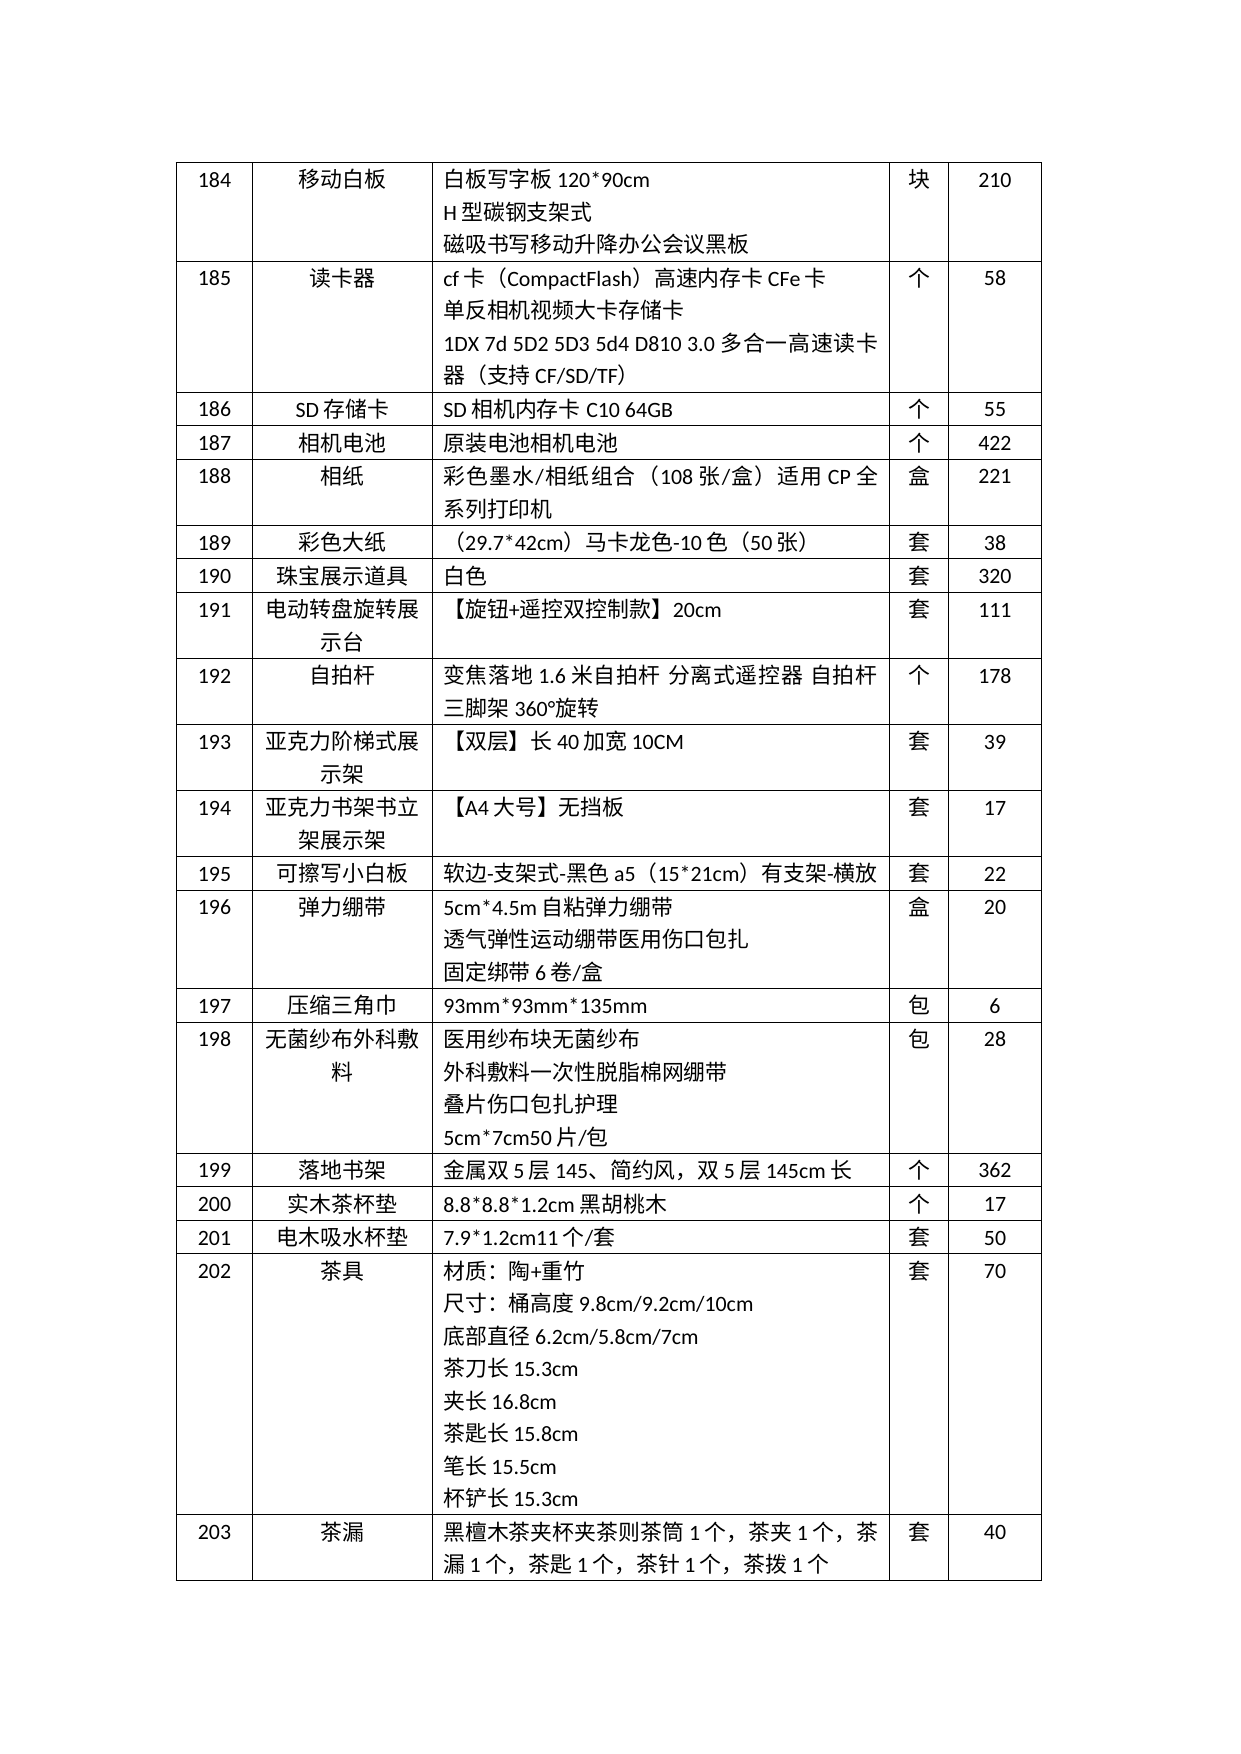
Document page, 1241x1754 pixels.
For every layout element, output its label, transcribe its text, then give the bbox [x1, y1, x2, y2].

table_cell 17 [949, 791, 1041, 856]
table_cell 套 [890, 791, 948, 856]
table_cell 实木茶杯垫 [253, 1187, 432, 1220]
table_cell 套 [890, 1254, 948, 1514]
table_cell 191 [177, 593, 252, 658]
table_cell 套 [890, 1221, 948, 1253]
table_cell 原装电池相机电池 [433, 426, 889, 459]
table_cell 7.9*1.2cm11个/套 [433, 1221, 889, 1253]
table_cell 320 [949, 559, 1041, 592]
table_cell 28 [949, 1023, 1041, 1153]
table_cell 自拍杆 [253, 659, 432, 724]
table_cell 189 [177, 526, 252, 558]
table_cell （29.7*42cm）马卡龙色-10色（50张） [433, 526, 889, 558]
table_cell 70 [949, 1254, 1041, 1514]
table_cell 个 [890, 393, 948, 425]
table_cell 186 [177, 393, 252, 425]
table_cell 读卡器 [253, 262, 432, 392]
table_cell 93mm*93mm*135mm [433, 989, 889, 1022]
table_cell 422 [949, 426, 1041, 459]
table_cell 8.8*8.8*1.2cm黑胡桃木 [433, 1187, 889, 1220]
table_cell 【A4大号】无挡板 [433, 791, 889, 856]
table_cell 187 [177, 426, 252, 459]
table_cell 亚克力阶梯式展示架 [253, 725, 432, 790]
table_cell 医用纱布块无菌纱布 外科敷料一次性脱脂棉网绷带 叠片伤口包扎护理 5cm*7cm50片/包 [433, 1023, 889, 1153]
table_cell 192 [177, 659, 252, 724]
table_cell 电动转盘旋转展示台 [253, 593, 432, 658]
table_cell 185 [177, 262, 252, 392]
table_cell 198 [177, 1023, 252, 1153]
table_cell 白色 [433, 559, 889, 592]
table_cell 184 [177, 163, 252, 261]
table_cell 58 [949, 262, 1041, 392]
table_cell SD相机内存卡 C10 64GB [433, 393, 889, 425]
table_cell 相机电池 [253, 426, 432, 459]
table_cell 17 [949, 1187, 1041, 1220]
table_cell 套 [890, 526, 948, 558]
table_cell 221 [949, 460, 1041, 525]
table_cell 38 [949, 526, 1041, 558]
table_cell 套 [890, 559, 948, 592]
table_cell 55 [949, 393, 1041, 425]
table_cell 22 [949, 857, 1041, 889]
table_cell 201 [177, 1221, 252, 1253]
table_cell 套 [890, 857, 948, 889]
table_cell 188 [177, 460, 252, 525]
table_cell SD存储卡 [253, 393, 432, 425]
table_cell 个 [890, 1187, 948, 1220]
table_cell 相纸 [253, 460, 432, 525]
table_cell 珠宝展示道具 [253, 559, 432, 592]
table_cell 203 [177, 1515, 252, 1580]
table_cell 弹力绷带 [253, 891, 432, 988]
table_cell 可擦写小白板 [253, 857, 432, 889]
table_cell 362 [949, 1154, 1041, 1186]
table_cell 电木吸水杯垫 [253, 1221, 432, 1253]
table_cell 197 [177, 989, 252, 1022]
table_cell 套 [890, 1515, 948, 1580]
table_cell 199 [177, 1154, 252, 1186]
table_cell 个 [890, 262, 948, 392]
table_cell 无菌纱布外科敷料 [253, 1023, 432, 1153]
table_cell 111 [949, 593, 1041, 658]
table_cell 个 [890, 426, 948, 459]
table_cell 20 [949, 891, 1041, 988]
table_cell 190 [177, 559, 252, 592]
table_cell 金属双5层145、简约风，双5层145cm长 [433, 1154, 889, 1186]
table_cell 50 [949, 1221, 1041, 1253]
table_cell 茶具 [253, 1254, 432, 1514]
table_cell 套 [890, 725, 948, 790]
table_cell 包 [890, 1023, 948, 1153]
table_cell 196 [177, 891, 252, 988]
table_cell 5cm*4.5m自粘弹力绷带 透气弹性运动绷带医用伤口包扎 固定绑带6卷/盒 [433, 891, 889, 988]
table_cell 【双层】长40加宽10CM [433, 725, 889, 790]
table_cell 移动白板 [253, 163, 432, 261]
table_cell 个 [890, 1154, 948, 1186]
table_cell 40 [949, 1515, 1041, 1580]
table_cell 194 [177, 791, 252, 856]
table_cell 落地书架 [253, 1154, 432, 1186]
table_cell 39 [949, 725, 1041, 790]
table_cell 个 [890, 659, 948, 724]
table_cell 6 [949, 989, 1041, 1022]
table_cell 茶漏 [253, 1515, 432, 1580]
table_cell 压缩三角巾 [253, 989, 432, 1022]
table_cell 白板写字板120*90cm H型碳钢支架式 磁吸书写移动升降办公会议黑板 [433, 163, 889, 261]
table_cell 193 [177, 725, 252, 790]
table_cell 178 [949, 659, 1041, 724]
table_cell 210 [949, 163, 1041, 261]
table_cell 盒 [890, 460, 948, 525]
table_cell cf卡（CompactFlash）高速内存卡CFe卡 单反相机视频大卡存储卡 1DX 7d 5D2 5D3 5d4 D810 3.0多合一高速读卡器（支持CF/SD/TF） [433, 262, 889, 392]
table_cell 盒 [890, 891, 948, 988]
table_cell 软边-支架式-黑色a5（15*21cm）有支架-横放 [433, 857, 889, 889]
table_cell 套 [890, 593, 948, 658]
table_cell 块 [890, 163, 948, 261]
table_cell 200 [177, 1187, 252, 1220]
table_cell 包 [890, 989, 948, 1022]
table_cell 202 [177, 1254, 252, 1514]
table_cell 195 [177, 857, 252, 889]
table_cell 彩色大纸 [253, 526, 432, 558]
table_cell 【旋钮+遥控双控制款】20cm [433, 593, 889, 658]
table_cell 材质：陶+重竹 尺寸：桶高度9.8cm/9.2cm/10cm 底部直径6.2cm/5.8cm/7cm 茶刀长15.3cm 夹长16.8cm 茶匙长15.8cm 笔长15.5cm 杯铲长15.3cm [433, 1254, 889, 1514]
table_cell 彩色墨水/相纸组合（108张/盒）适用CP全系列打印机 [433, 460, 889, 525]
table_cell 变焦落地1.6米自拍杆 分离式遥控器 自拍杆三脚架 360°旋转 [433, 659, 889, 724]
table_cell 黑檀木茶夹杯夹茶则茶筒1个，茶夹1个，茶漏1个，茶匙1个，茶针1个，茶拨1个 [433, 1515, 889, 1580]
table_cell 亚克力书架书立架展示架 [253, 791, 432, 856]
